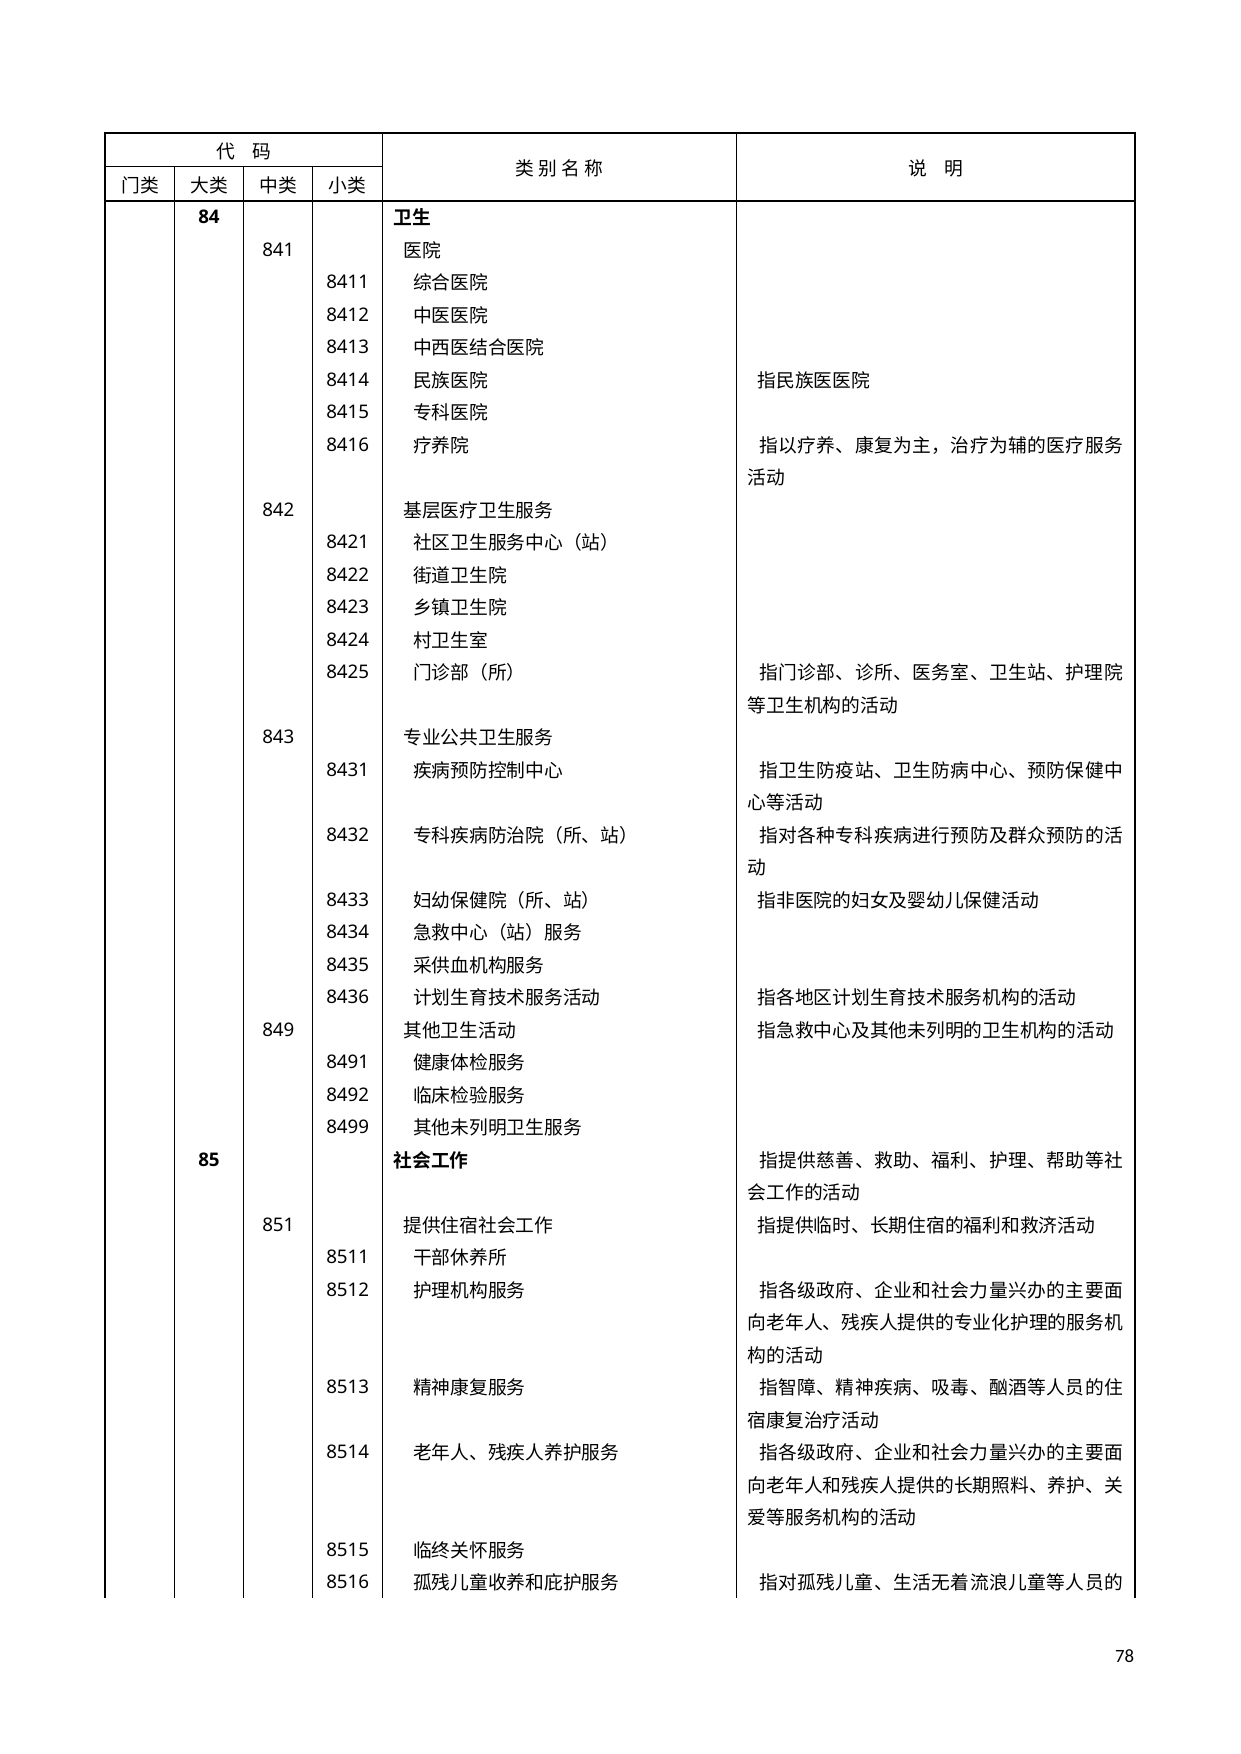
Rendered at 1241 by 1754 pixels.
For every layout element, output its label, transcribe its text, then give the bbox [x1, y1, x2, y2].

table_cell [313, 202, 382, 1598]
table_header 说 明 [737, 134, 1134, 200]
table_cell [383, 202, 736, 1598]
table_cell 大类 [175, 167, 243, 200]
table_cell 小类 [313, 167, 382, 200]
table_cell 中类 [244, 167, 312, 200]
table_header 代 码 [106, 134, 382, 166]
table_header 类 别 名 称 [383, 134, 736, 200]
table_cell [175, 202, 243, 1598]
table_cell 门类 [106, 167, 174, 200]
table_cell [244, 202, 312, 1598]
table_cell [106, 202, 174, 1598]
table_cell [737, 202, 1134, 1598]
